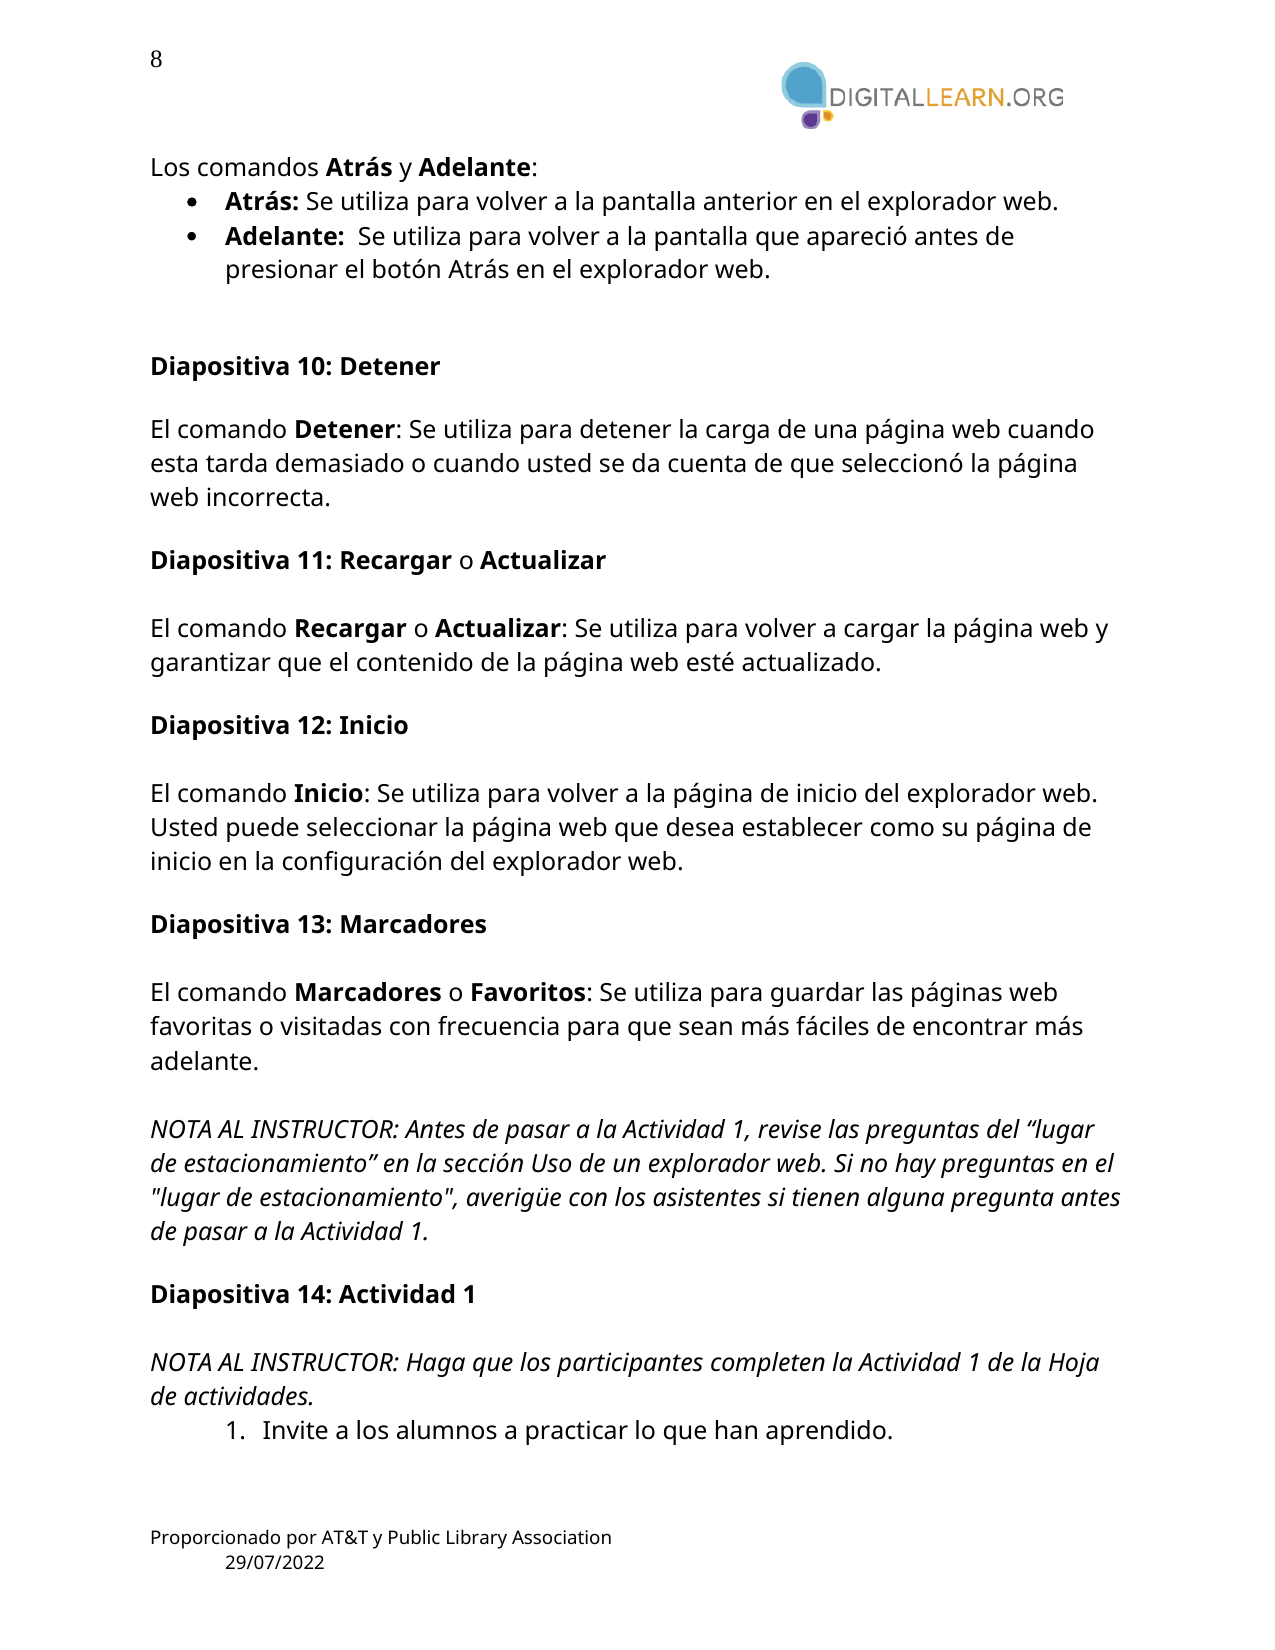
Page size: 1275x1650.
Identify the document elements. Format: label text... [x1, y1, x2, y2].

text Diapositiva 11: Recargar o Actualizar [150, 543, 1125, 577]
text El comando Inicio: Se utiliza para volver a la página de inicio del explorador web. Usted puede seleccionar la página web que desea establecer como su página de inicio en la configuración del explorador web. [150, 776, 1125, 907]
text El comando Detener: Se utiliza para detener la carga de una página web cuando esta tarda demasiado o cuando usted se da cuenta de que seleccionó la página web incorrecta. [150, 412, 1125, 543]
text NOTA AL INSTRUCTOR: Antes de pasar a la Actividad 1, revise las preguntas del “lugar de estacionamiento” en la sección Uso de un explorador web. Si no hay preguntas en el "lugar de estacionamiento", averigüe con los asistentes si tienen alguna pregunta antes de pasar a la Actividad 1. [150, 1111, 1125, 1276]
text El comando Recargar o Actualizar: Se utiliza para volver a cargar la página web y garantizar que el contenido de la página web esté actualizado. [150, 611, 1125, 708]
list Atrás: Se utiliza para volver a la pantalla anterior en el explorador web. [187, 184, 1125, 218]
list Adelante: Se utiliza para volver a la pantalla que apareció antes de presionar el botón Atrás en el explorador web. [187, 218, 1125, 315]
text El comando Marcadores o Favoritos: Se utiliza para guardar las páginas web favoritas o visitadas con frecuencia para que sean más fáciles de encontrar más adelante. [150, 975, 1125, 1077]
text Diapositiva 12: Inicio [150, 708, 1125, 742]
picture [781, 62, 1063, 129]
text Diapositiva 13: Marcadores [150, 907, 1125, 941]
text Diapositiva 10: Detener [150, 349, 1125, 412]
text Los comandos Atrás y Adelante: [150, 150, 1125, 184]
text Diapositiva 14: Actividad 1 [150, 1276, 1125, 1310]
text NOTA AL INSTRUCTOR: Haga que los participantes completen la Actividad 1 de la Hoja de actividades. [150, 1310, 1125, 1412]
list Invite a los alumnos a practicar lo que han aprendido. [225, 1412, 1125, 1475]
